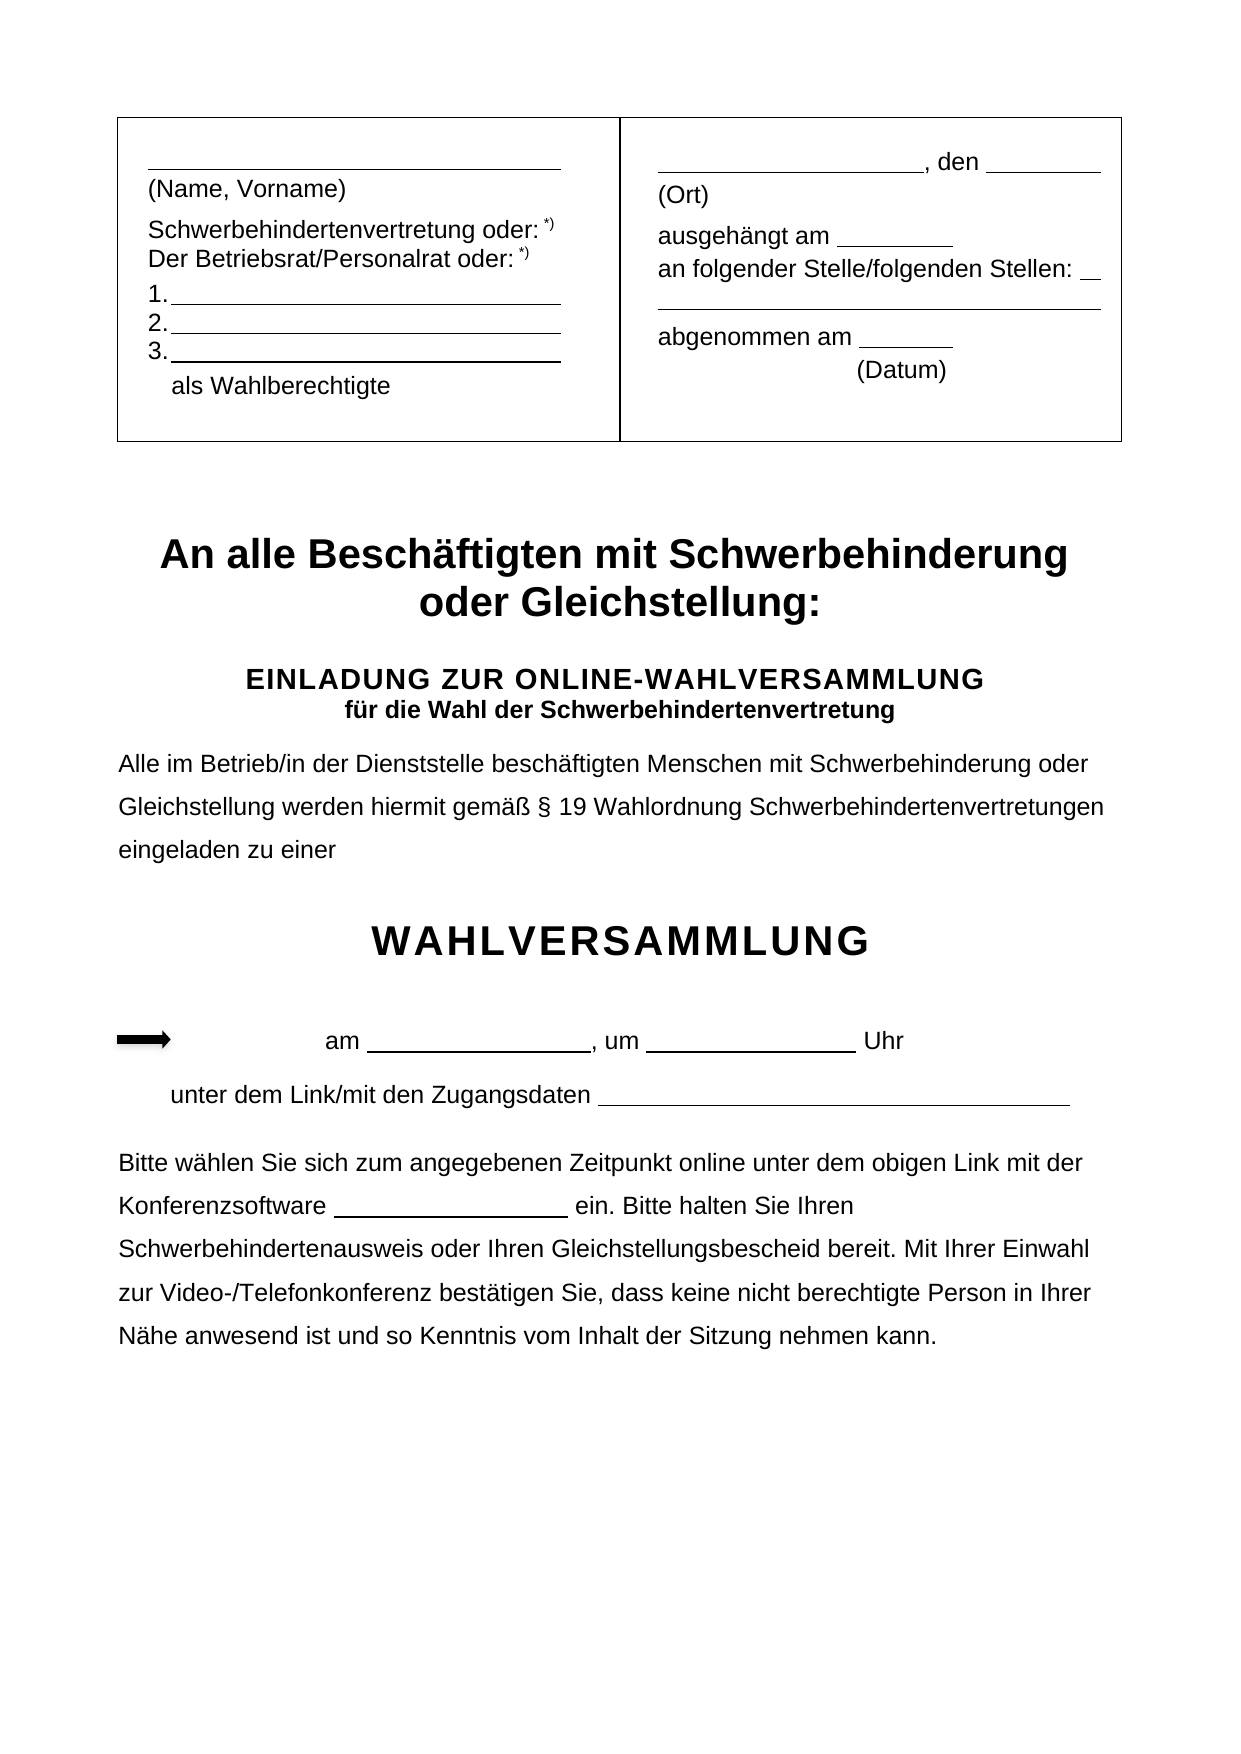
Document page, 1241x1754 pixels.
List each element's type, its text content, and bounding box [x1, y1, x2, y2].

text unter dem Link/mit den Zugangsdaten [118, 1080, 1122, 1109]
text Wahlversammlung [118, 916, 1122, 964]
text abgenommen am [658, 322, 1122, 351]
text (Name, Vorname) [148, 174, 583, 202]
text am , um Uhr [118, 1026, 1122, 1055]
text (Ort) [658, 180, 1122, 208]
subtitle An alle Beschäftigten mit Schwerbehinderung oder Gleichstellung: [118, 529, 1122, 625]
text Schwerbehindertenvertretung oder: *) Der Betriebsrat/Personalrat oder: *) [148, 215, 583, 272]
text als Wahlberechtigte [148, 371, 583, 400]
text , den [658, 147, 1122, 176]
subtitle Einladung zur Online-Wahlversammlung für die Wahl der Schwerbehindertenvertretung [118, 662, 1122, 724]
text ausgehängt am [658, 221, 1122, 250]
text (Datum) [658, 355, 1122, 384]
text Alle im Betrieb/in der Dienststelle beschäftigten Menschen mit Schwerbehinderung oder Gleichstellung werden hiermit gemäß § 19 Wahlordnung Schwerbehindertenvertretungen eingeladen zu einer [118, 749, 1122, 864]
text an folgender Stelle/folgenden Stellen: [658, 254, 1122, 283]
text Bitte wählen Sie sich zum angegebenen Zeitpunkt online unter dem obigen Link mit der Konferenzsoftware ein. Bitte halten Sie Ihren Schwerbehindertenausweis oder Ihren Gleichstellungsbescheid bereit. Mit Ihrer Einwahl zur Video-/Telefonkonferenz bestätigen Sie, dass keine nicht berechtigte Person in Ihrer Nähe anwesend ist und so Kenntnis vom Inhalt der Sitzung nehmen kann. [118, 1148, 1122, 1349]
